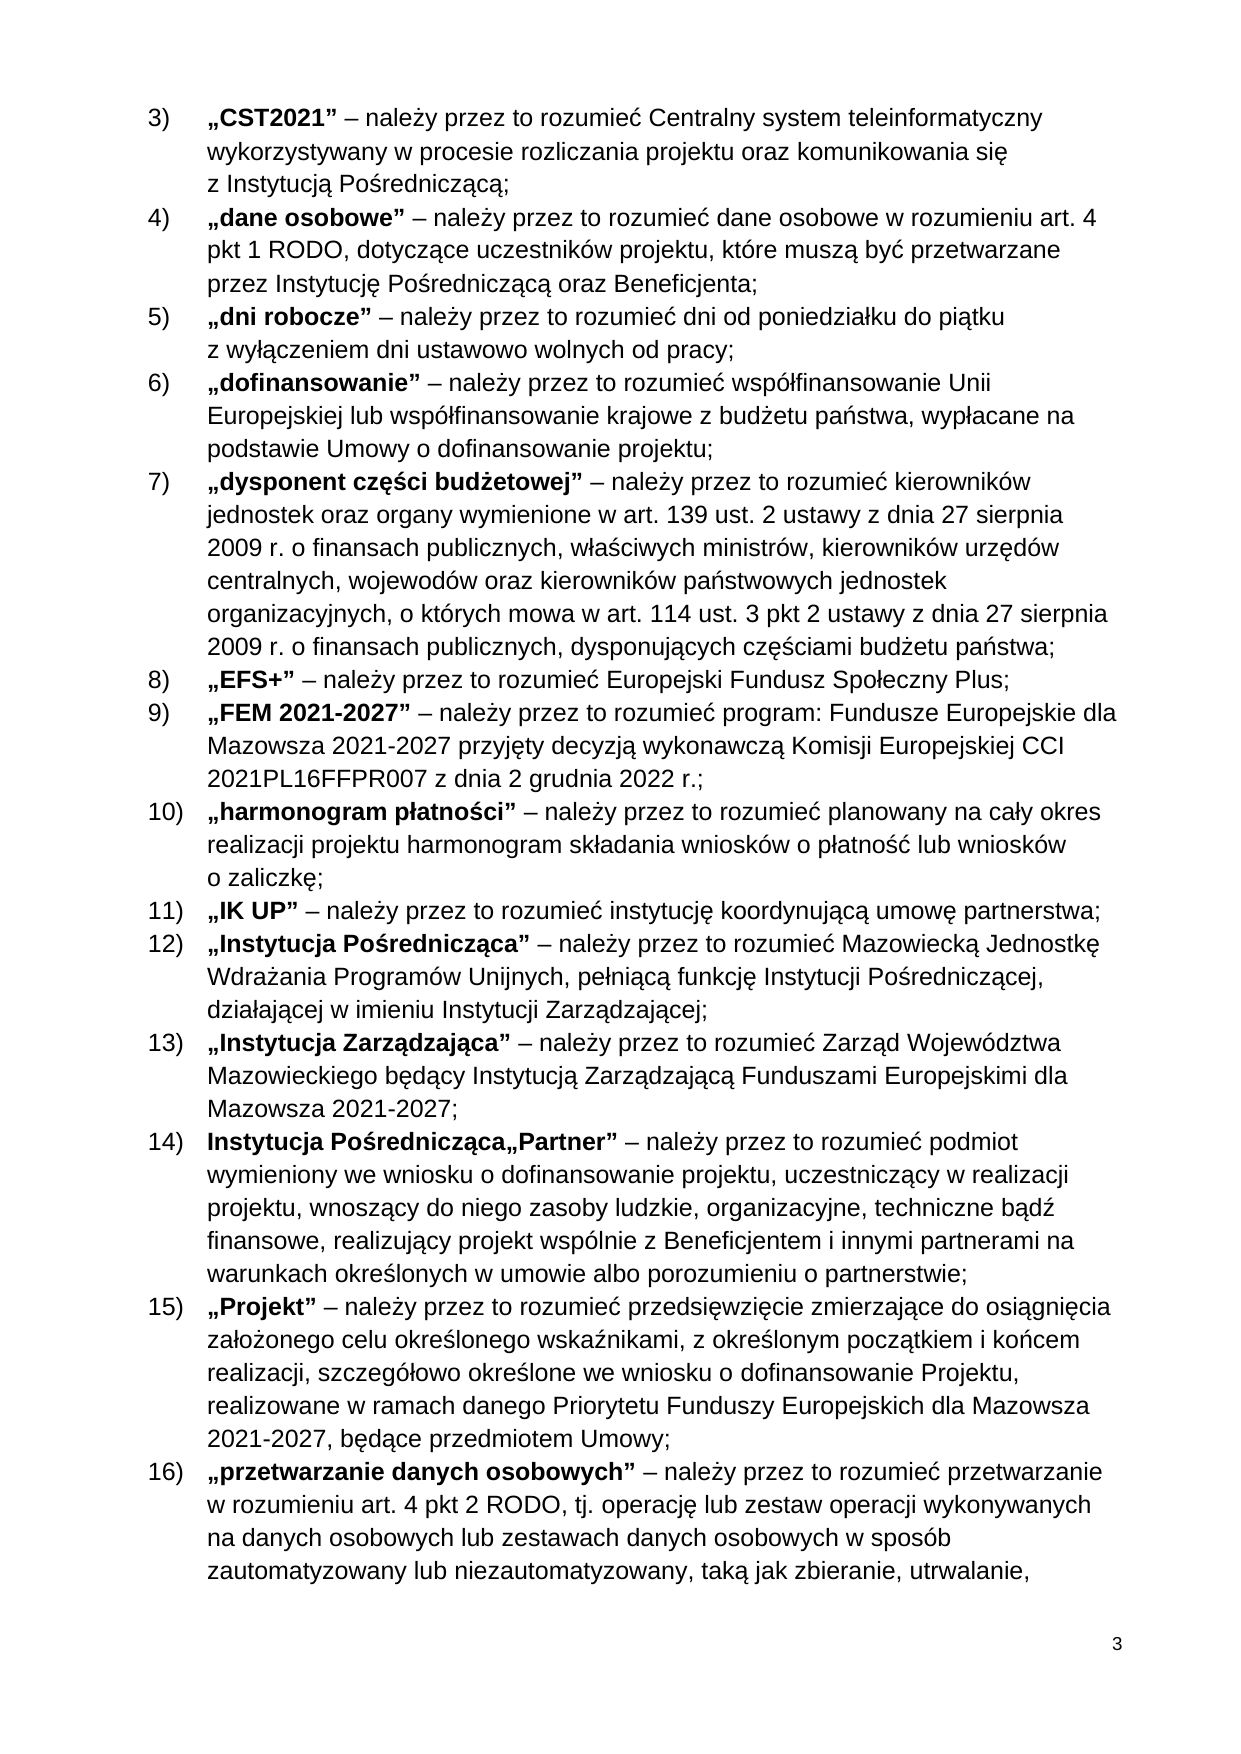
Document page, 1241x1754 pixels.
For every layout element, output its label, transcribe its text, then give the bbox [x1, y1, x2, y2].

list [148, 1457, 1122, 1585]
list „FEM 2021-2027” – należy przez to rozumieć program: Fundusze Europejskie dla Mazowsza 2021-2027 przyjęty decyzją wykonawczą Komisji Europejskiej CCI 2021PL16FFPR007 z dnia 2 grudnia 2022 r.; [148, 698, 1122, 793]
list „dni robocze” – należy przez to rozumieć dni od poniedziałku do piątku z wyłączeniem dni ustawowo wolnych od pracy; [148, 302, 1122, 363]
list „Instytucja Zarządzająca” – należy przez to rozumieć Zarząd Województwa Mazowieckiego będący Instytucją Zarządzającą Funduszami Europejskimi dla Mazowsza 2021-2027; [148, 1028, 1122, 1123]
list „dane osobowe” – należy przez to rozumieć dane osobowe w rozumieniu art. 4 pkt 1 RODO, dotyczące uczestników projektu, które muszą być przetwarzane przez Instytucję Pośredniczącą oraz Beneficjenta; [148, 202, 1122, 297]
list „harmonogram płatności” – należy przez to rozumieć planowany na cały okres realizacji projektu harmonogram składania wniosków o płatność lub wniosków o zaliczkę; [148, 797, 1122, 892]
list Instytucja Pośrednicząca„Partner” – należy przez to rozumieć podmiot wymieniony we wniosku o dofinansowanie projektu, uczestniczący w realizacji projektu, wnoszący do niego zasoby ludzkie, organizacyjne, techniczne bądź finansowe, realizujący projekt wspólnie z Beneficjentem i innymi partnerami na warunkach określonych w umowie albo porozumieniu o partnerstwie; [148, 1127, 1122, 1288]
list „CST2021” – należy przez to rozumieć Centralny system teleinformatyczny wykorzystywany w procesie rozliczania projektu oraz komunikowania się z Instytucją Pośredniczącą; [148, 103, 1122, 198]
list „Projekt” – należy przez to rozumieć przedsięwzięcie zmierzające do osiągnięcia założonego celu określonego wskaźnikami, z określonym początkiem i końcem realizacji, szczegółowo określone we wniosku o dofinansowanie Projektu, realizowane w ramach danego Priorytetu Funduszy Europejskich dla Mazowsza 2021-2027, będące przedmiotem Umowy; [148, 1292, 1122, 1453]
list „dysponent części budżetowej” – należy przez to rozumieć kierowników jednostek oraz organy wymienione w art. 139 ust. 2 ustawy z dnia 27 sierpnia 2009 r. o finansach publicznych, właściwych ministrów, kierowników urzędów centralnych, wojewodów oraz kierowników państwowych jednostek organizacyjnych, o których mowa w art. 114 ust. 3 pkt 2 ustawy z dnia 27 sierpnia 2009 r. o finansach publicznych, dysponujących częściami budżetu państwa; [148, 467, 1122, 661]
list „dofinansowanie” – należy przez to rozumieć współfinansowanie Unii Europejskiej lub współfinansowanie krajowe z budżetu państwa, wypłacane na podstawie Umowy o dofinansowanie projektu; [148, 368, 1122, 462]
list „EFS+” – należy przez to rozumieć Europejski Fundusz Społeczny Plus; [148, 665, 1122, 693]
list „IK UP” – należy przez to rozumieć instytucję koordynującą umowę partnerstwa; [148, 896, 1122, 925]
list „Instytucja Pośrednicząca” – należy przez to rozumieć Mazowiecką Jednostkę Wdrażania Programów Unijnych, pełniącą funkcję Instytucji Pośredniczącej, działającej w imieniu Instytucji Zarządzającej; [148, 929, 1122, 1024]
